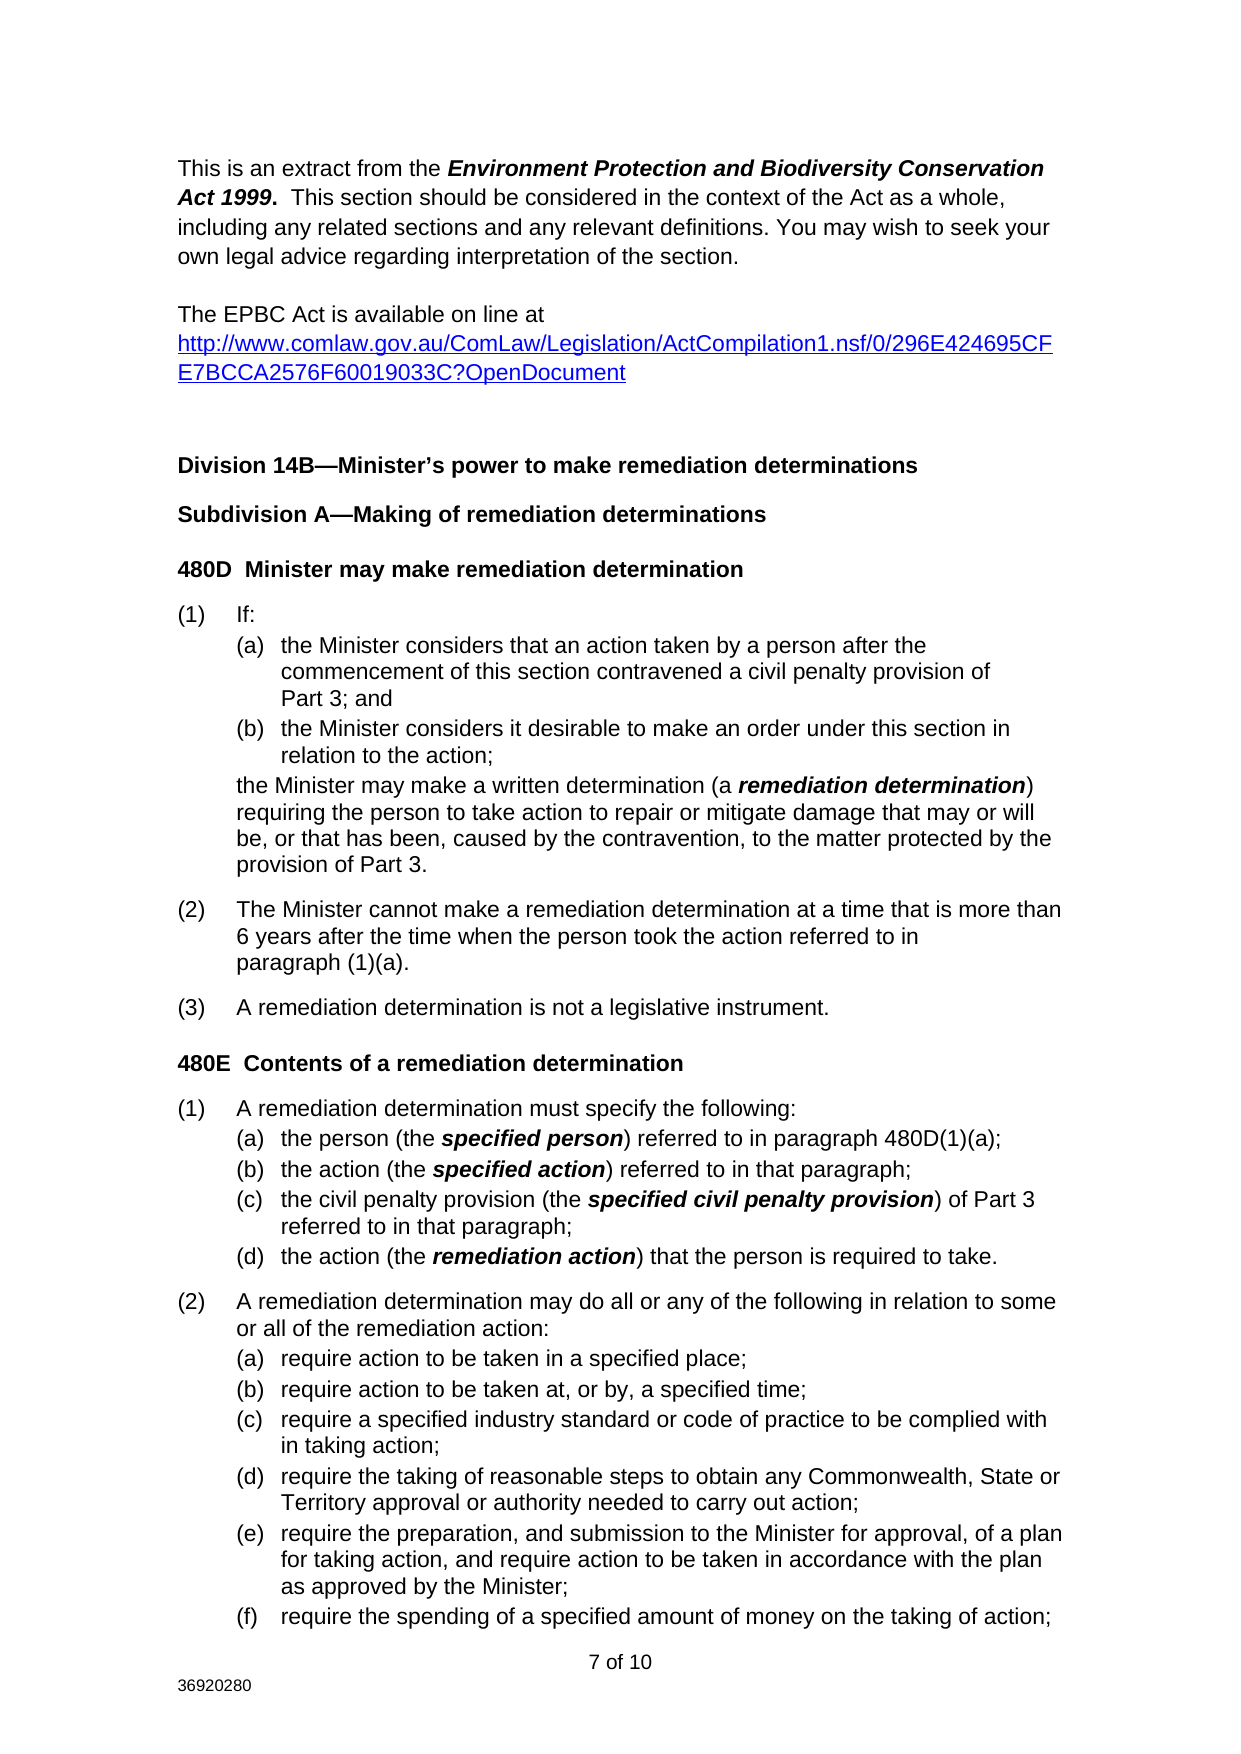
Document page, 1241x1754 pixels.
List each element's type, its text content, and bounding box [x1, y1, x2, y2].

text the Minister may make a written determination (a remediation determination) requiring the person to take action to repair or mitigate damage that may or will be, or that has been, caused by the contravention, to the matter protected by the provision of Part 3. [236, 772, 1063, 877]
text (a) the Minister considers that an action taken by a person after the commencement of this section contravened a civil penalty provision of Part 3; and [236, 632, 1063, 711]
text (a) require action to be taken in a specified place; [236, 1345, 1063, 1371]
text (b) the action (the specified action) referred to in that paragraph; [236, 1156, 1063, 1182]
text (d) the action (the remediation action) that the person is required to take. [236, 1243, 1063, 1269]
text (3) A remediation determination is not a legislative instrument. [177, 994, 1063, 1020]
text (c) require a specified industry standard or code of practice to be complied with in taking action; [236, 1406, 1063, 1459]
text (d) require the taking of reasonable steps to obtain any Commonwealth, State or Territory approval or authority needed to carry out action; [236, 1463, 1063, 1516]
text (2) The Minister cannot make a remediation determination at a time that is more than 6 years after the time when the person took the action referred to in paragraph (1)(a). [177, 896, 1063, 975]
text (1) If: [177, 601, 1063, 628]
text (b) require action to be taken at, or by, a specified time; [236, 1376, 1063, 1402]
text (1) A remediation determination must specify the following: [177, 1095, 1063, 1121]
text (c) the civil penalty provision (the specified civil penalty provision) of Part 3 referred to in that paragraph; [236, 1186, 1063, 1239]
text The EPBC Act is available on line at http://www.comlaw.gov.au/ComLaw/Legislation/ActCompilation1.nsf/0/296E424695CFE7BCCA2576F60019033C?OpenDocument [177, 298, 1063, 386]
text Subdivision A—Making of remediation determinations [177, 501, 1063, 527]
text Division 14B—Minister’s power to make remediation determinations [177, 452, 1063, 478]
text (e) require the preparation, and submission to the Minister for approval, of a plan for taking action, and require action to be taken in accordance with the plan as approved by the Minister; [236, 1520, 1063, 1599]
text 480E Contents of a remediation determination [177, 1049, 1063, 1076]
text This is an extract from the Environment Protection and Biodiversity Conservation Act 1999. This section should be considered in the context of the Act as a whole, including any related sections and any relevant definitions. You may wish to seek your own legal advice regarding interpretation of the section. [177, 152, 1063, 269]
text (b) the Minister considers it desirable to make an order under this section in relation to the action; [236, 715, 1063, 768]
text (a) the person (the specified person) referred to in paragraph 480D(1)(a); [236, 1125, 1063, 1152]
text (f) require the spending of a specified amount of money on the taking of action; [236, 1603, 1063, 1629]
text (2) A remediation determination may do all or any of the following in relation to some or all of the remediation action: [177, 1288, 1063, 1341]
text 480D Minister may make remediation determination [177, 556, 1063, 583]
